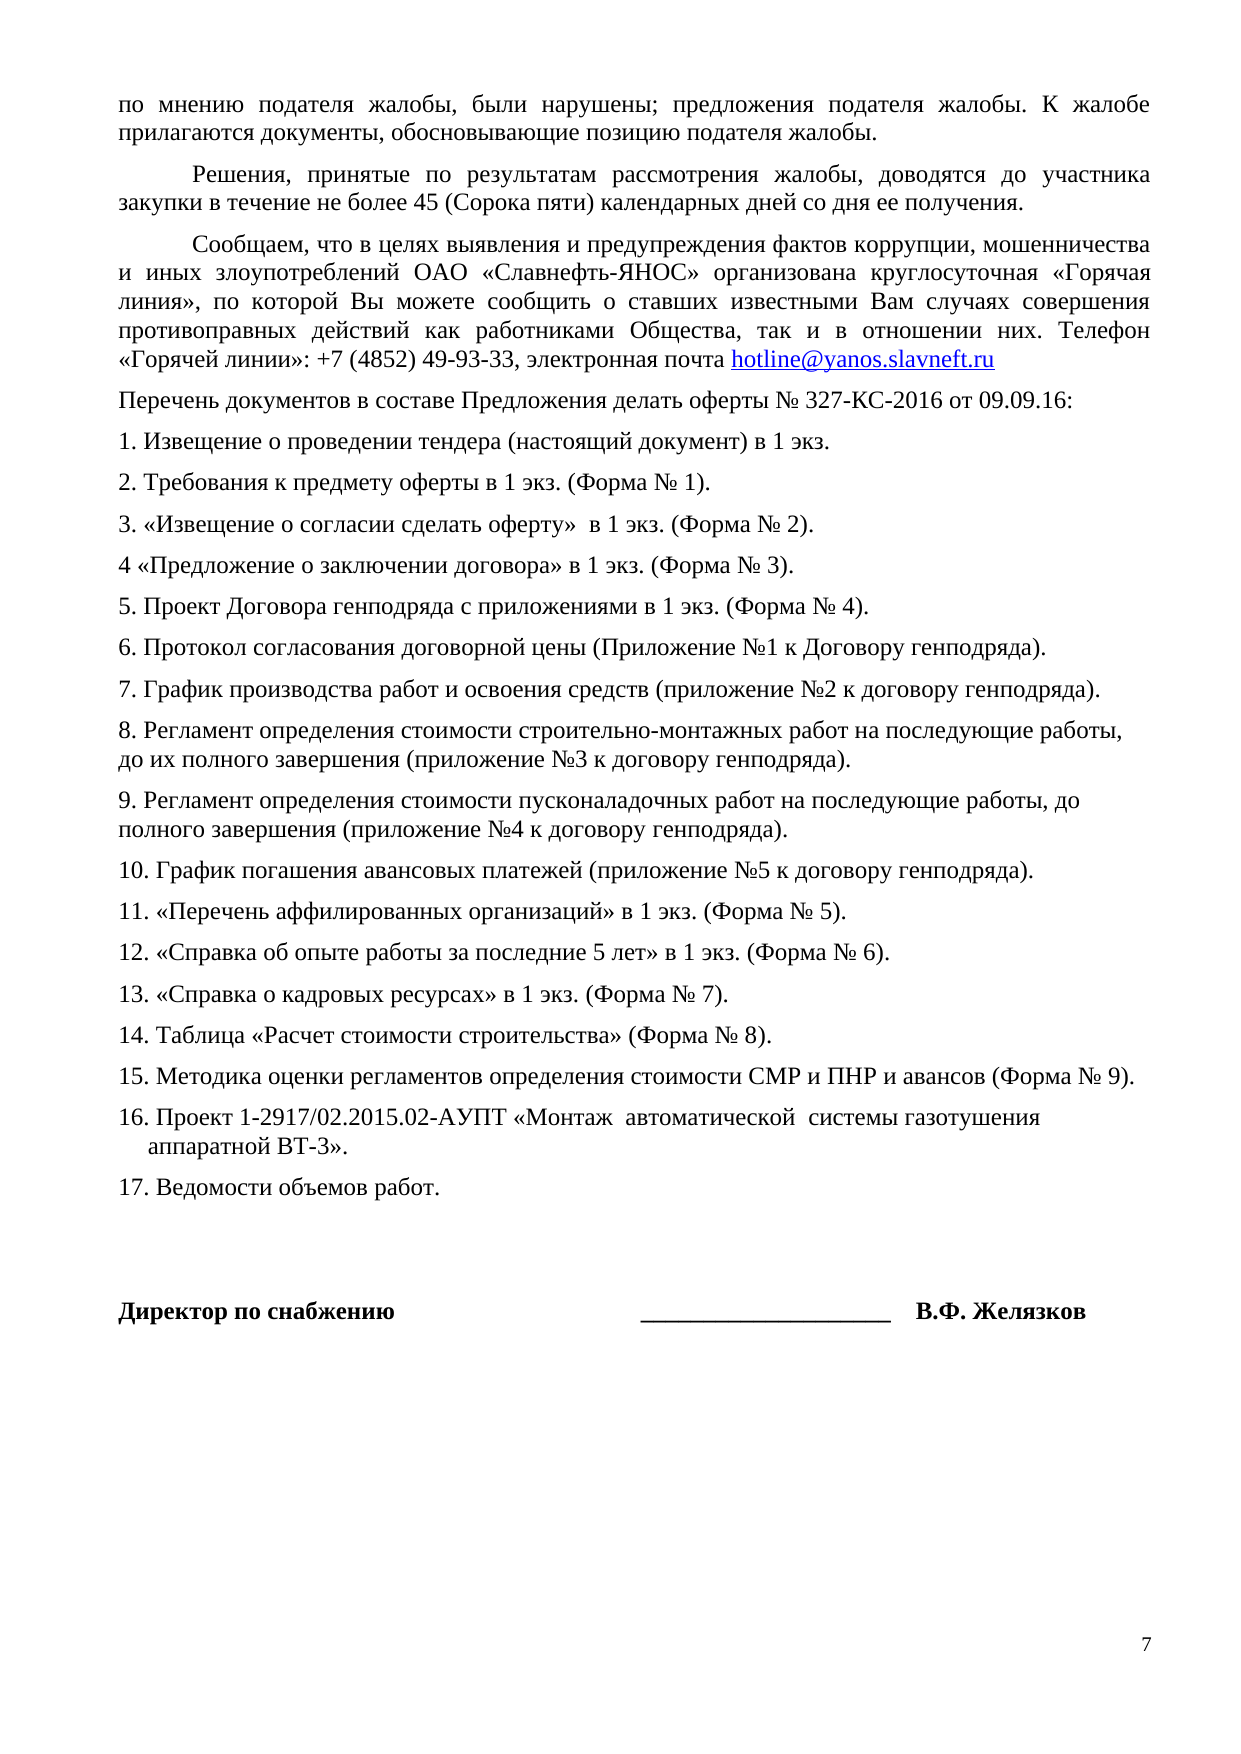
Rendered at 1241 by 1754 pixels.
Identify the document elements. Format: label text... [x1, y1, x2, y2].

text 7. График производства работ и освоения средств (приложение №2 к договору генподряда). [118, 674, 1152, 702]
text 6. Протокол согласования договорной цены (Приложение №1 к Договору генподряда). [118, 632, 1152, 661]
text 15. Методика оценки регламентов определения стоимости СМР и ПНР и авансов (Форма № 9). [118, 1061, 1152, 1090]
text Директор по снабжению ____________________ В.Ф. Желязков [118, 1296, 1152, 1325]
text 2. Требования к предмету оферты в 1 экз. (Форма № 1). [118, 467, 1152, 496]
text 5. Проект Договора генподряда с приложениями в 1 экз. (Форма № 4). [118, 591, 1152, 620]
text 11. «Перечень аффилированных организаций» в 1 экз. (Форма № 5). [118, 896, 1152, 925]
text 1. Извещение о проведении тендера (настоящий документ) в 1 экз. [118, 426, 1152, 455]
text Решения, принятые по результатам рассмотрения жалобы, доводятся до участника закупки в течение не более 45 (Сорока пяти) календарных дней со дня ее получения. [118, 159, 1152, 216]
text 4 «Предложение о заключении договора» в 1 экз. (Форма № 3). [118, 550, 1152, 579]
text 8. Регламент определения стоимости строительно-монтажных работ на последующие работы, до их полного завершения (приложение №3 к договору генподряда). [118, 715, 1152, 772]
text 13. «Справка о кадровых ресурсах» в 1 экз. (Форма № 7). [118, 979, 1152, 1007]
text 12. «Справка об опыте работы за последние 5 лет» в 1 экз. (Форма № 6). [118, 937, 1152, 966]
text 16. Проект 1-2917/02.2015.02-АУПТ «Монтаж автоматической системы газотушения аппаратной ВТ-3». [118, 1102, 1152, 1160]
text 10. График погашения авансовых платежей (приложение №5 к договору генподряда). [118, 855, 1152, 884]
text 17. Ведомости объемов работ. [118, 1172, 1152, 1201]
text 9. Регламент определения стоимости пусконаладочных работ на последующие работы, до полного завершения (приложение №4 к договору генподряда). [118, 785, 1152, 842]
text 3. «Извещение о согласии сделать оферту» в 1 экз. (Форма № 2). [118, 509, 1152, 537]
text Сообщаем, что в целях выявления и предупреждения фактов коррупции, мошенничества и иных злоупотреблений ОАО «Славнефть-ЯНОС» организована круглосуточная «Горячая линия», по которой Вы можете сообщить о ставших известными Вам случаях совершения противоправных действий как работниками Общества, так и в отношении них. Телефон «Горячей линии»: +7 (4852) 49-93-33, электронная почта hotline@yanos.slavneft.ru [118, 229, 1152, 372]
text Перечень документов в составе Предложения делать оферты № 327-КС-2016 от 09.09.16: [118, 385, 1152, 414]
text 14. Таблица «Расчет стоимости строительства» (Форма № 8). [118, 1020, 1152, 1049]
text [118, 89, 1152, 146]
